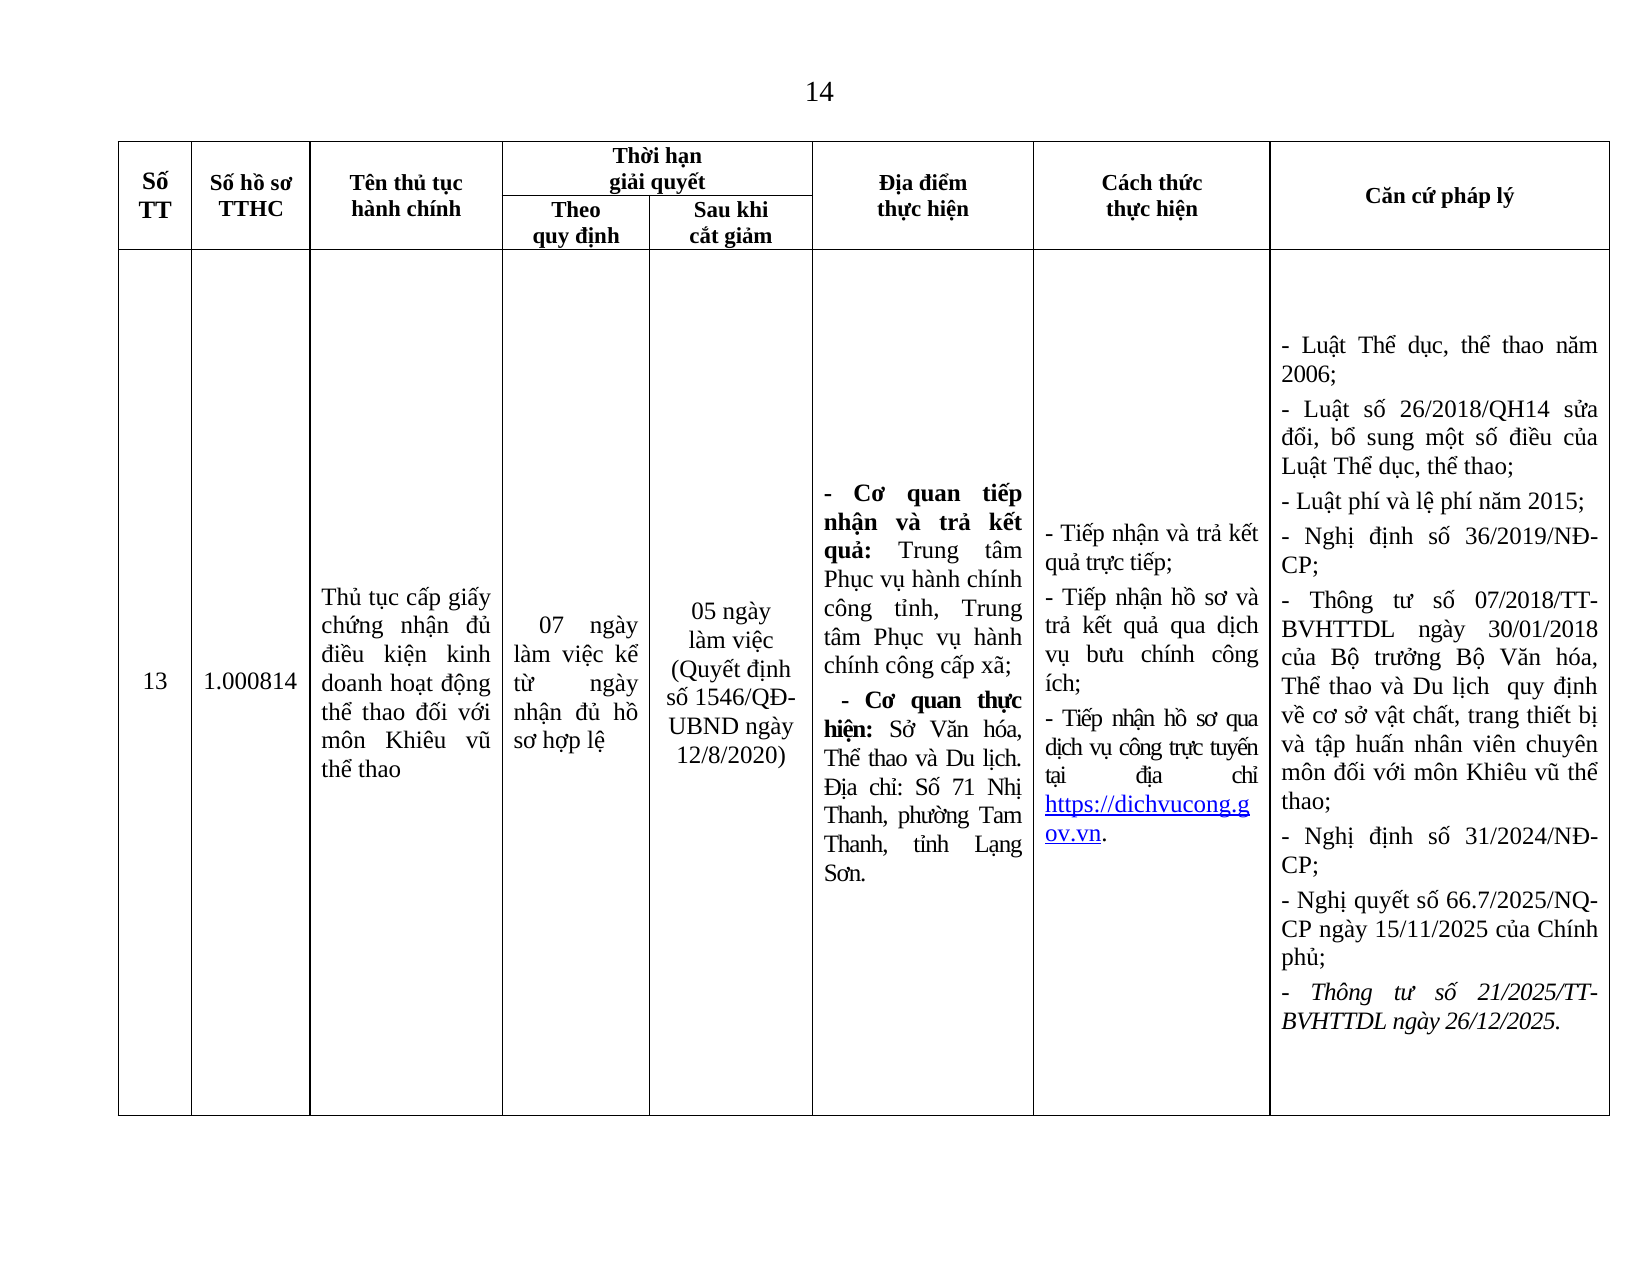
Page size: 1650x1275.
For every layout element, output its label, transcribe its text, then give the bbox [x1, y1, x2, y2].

table_cell - Luật Thể dục, thể thao năm 2006; - Luật số 26/2018/QH14 sửa đổi, bổ sung một số điều của Luật Thể dục, thể thao; - Luật phí và lệ phí năm 2015; - Nghị định số 36/2019/NĐ-CP; - Thông tư số 07/2018/TT-BVHTTDL ngày 30/01/2018 của Bộ trưởng Bộ Văn hóa, Thể thao và Du lịch quy định về cơ sở vật chất, trang thiết bị và tập huấn nhân viên chuyên môn đối với môn Khiêu vũ thể thao; - Nghị định số 31/2024/NĐ-CP; - Nghị quyết số 66.7/2025/NQ-CP ngày 15/11/2025 của Chính phủ; - Thông tư số 21/2025/TT-BVHTTDL ngày 26/12/2025. [1271, 250, 1609, 1115]
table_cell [503, 250, 649, 1115]
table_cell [650, 250, 812, 1115]
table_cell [1034, 250, 1269, 1115]
table_cell Thủ tục cấp giấy chứng nhận đủ điều kiện kinh doanh hoạt động thể thao đối với môn Khiêu vũ thể thao [311, 250, 502, 1115]
table_header Số hồ sơ TTHC [192, 142, 309, 248]
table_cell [813, 250, 1033, 1115]
table_header Thời hạn giải quyết [503, 142, 812, 195]
table_header Căn cứ pháp lý [1271, 142, 1609, 248]
table_header Cách thức thực hiện [1034, 142, 1269, 248]
table_cell 13 [119, 250, 191, 1115]
table_cell Sau khi cắt giảm [650, 196, 812, 248]
table_cell 1.000814 [192, 250, 309, 1115]
table_cell Theo quy định [503, 196, 649, 248]
table_header Tên thủ tục hành chính [311, 142, 502, 248]
table_header Số TT [119, 142, 191, 248]
table_header Địa điểm thực hiện [813, 142, 1033, 248]
